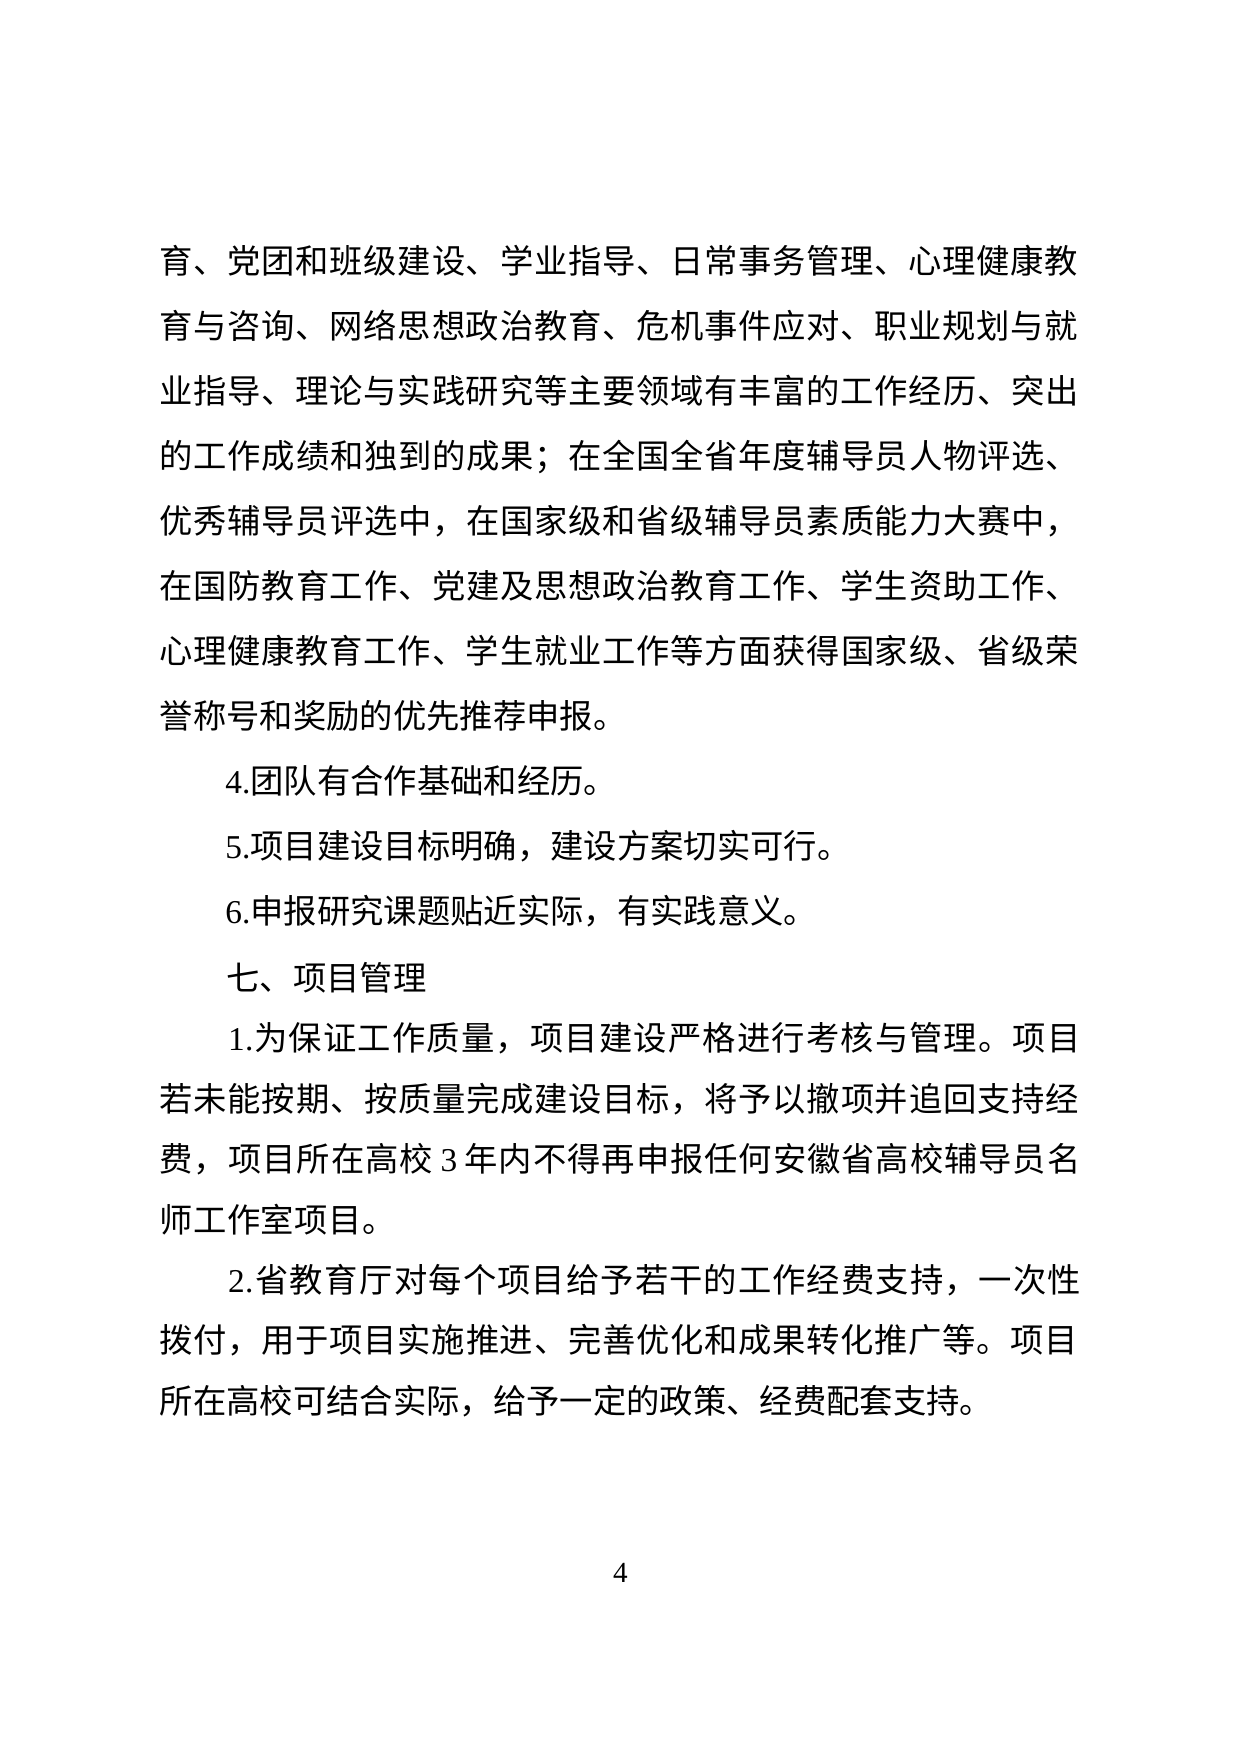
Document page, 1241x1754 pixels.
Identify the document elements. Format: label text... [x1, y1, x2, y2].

text 1.为保证工作质量，项目建设严格进行考核与管理。项目若未能按期、按质量完成建设目标，将予以撤项并追回支持经费，项目所在高校3年内不得再申报任何安徽省高校辅导员名师工作室项目。 [159, 1002, 1081, 1244]
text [159, 227, 1081, 747]
text 2.省教育厅对每个项目给予若干的工作经费支持，一次性拨付，用于项目实施推进、完善优化和成果转化推广等。项目所在高校可结合实际，给予一定的政策、经费配套支持。 [159, 1244, 1081, 1425]
text 6.申报研究课题贴近实际，有实践意义。 [159, 877, 1081, 942]
text 七、项目管理 [159, 942, 1081, 1002]
text 5.项目建设目标明确，建设方案切实可行。 [159, 812, 1081, 877]
text 4.团队有合作基础和经历。 [159, 747, 1081, 812]
